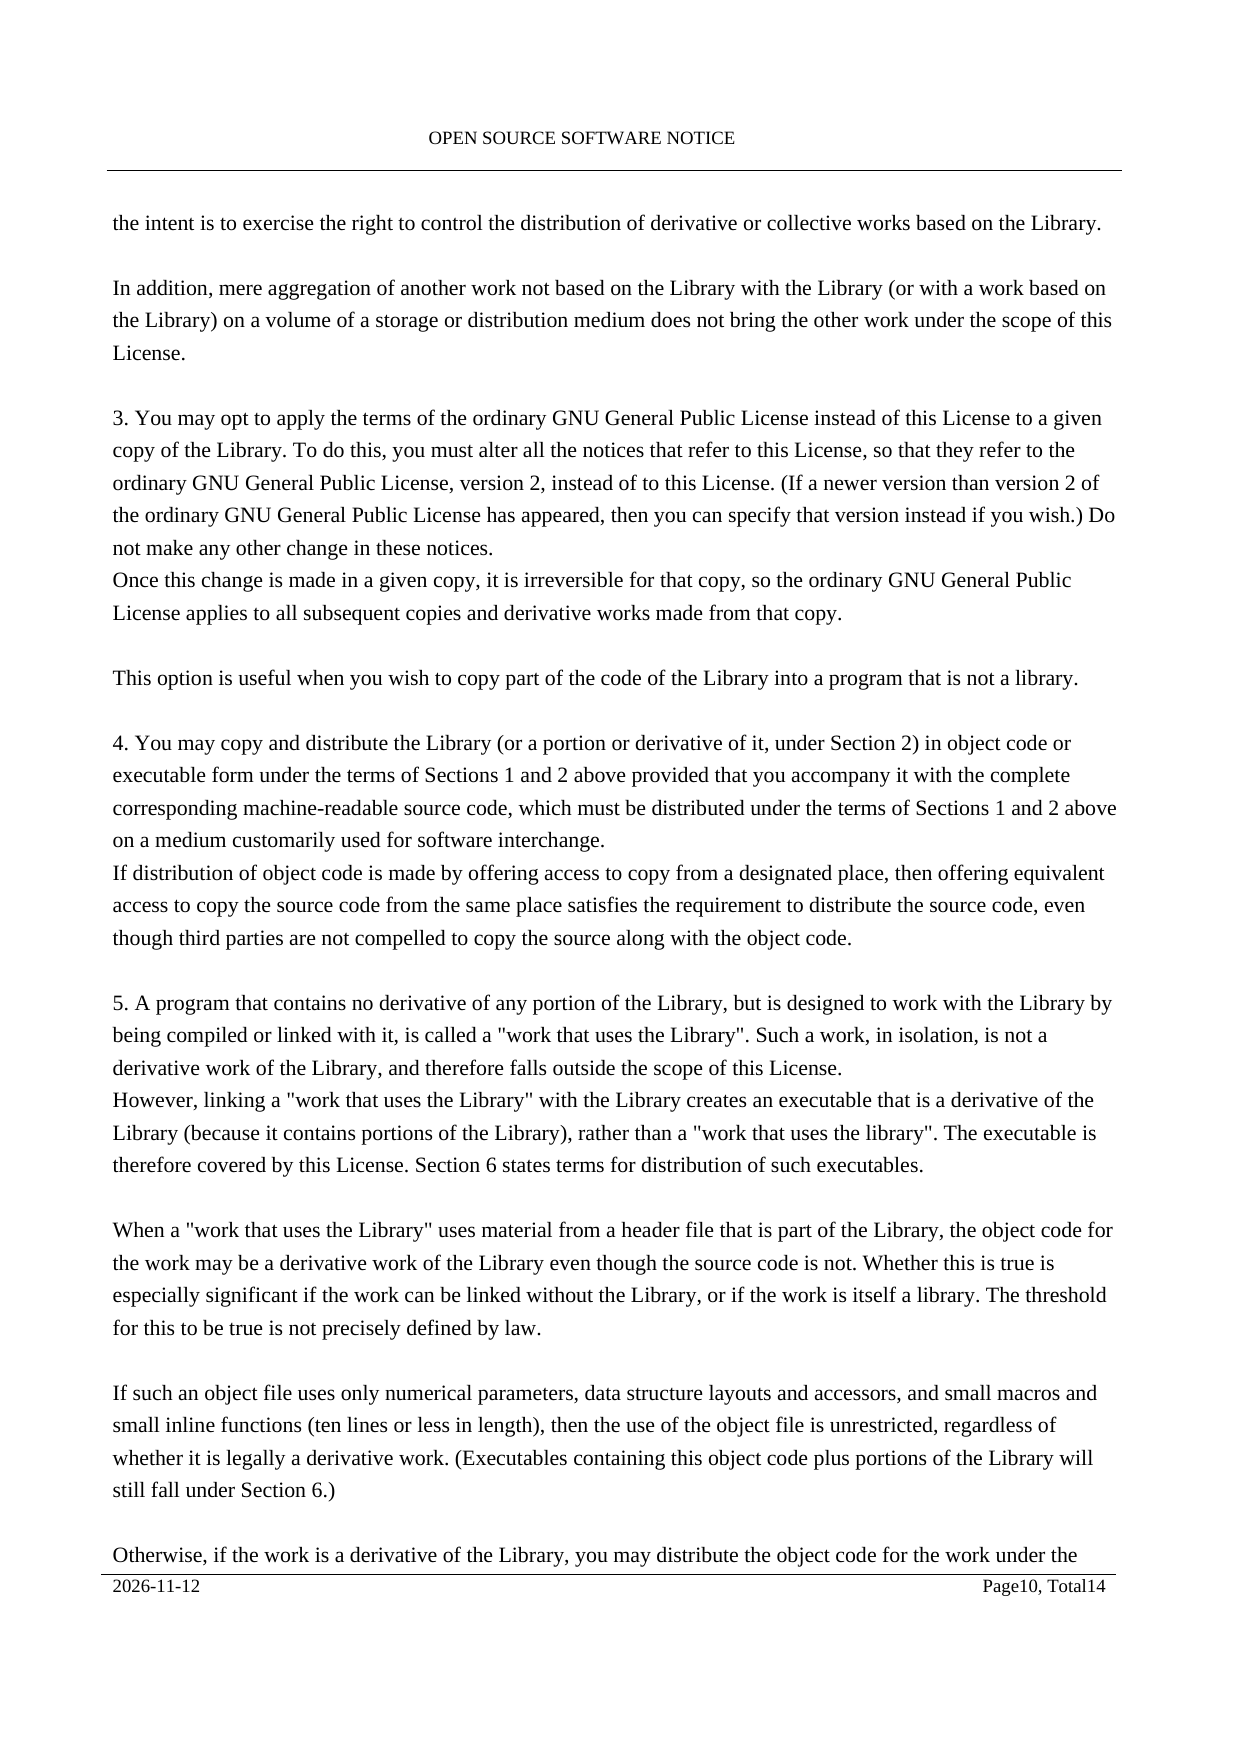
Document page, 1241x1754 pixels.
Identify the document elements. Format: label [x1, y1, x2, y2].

text [112, 206, 1128, 1571]
